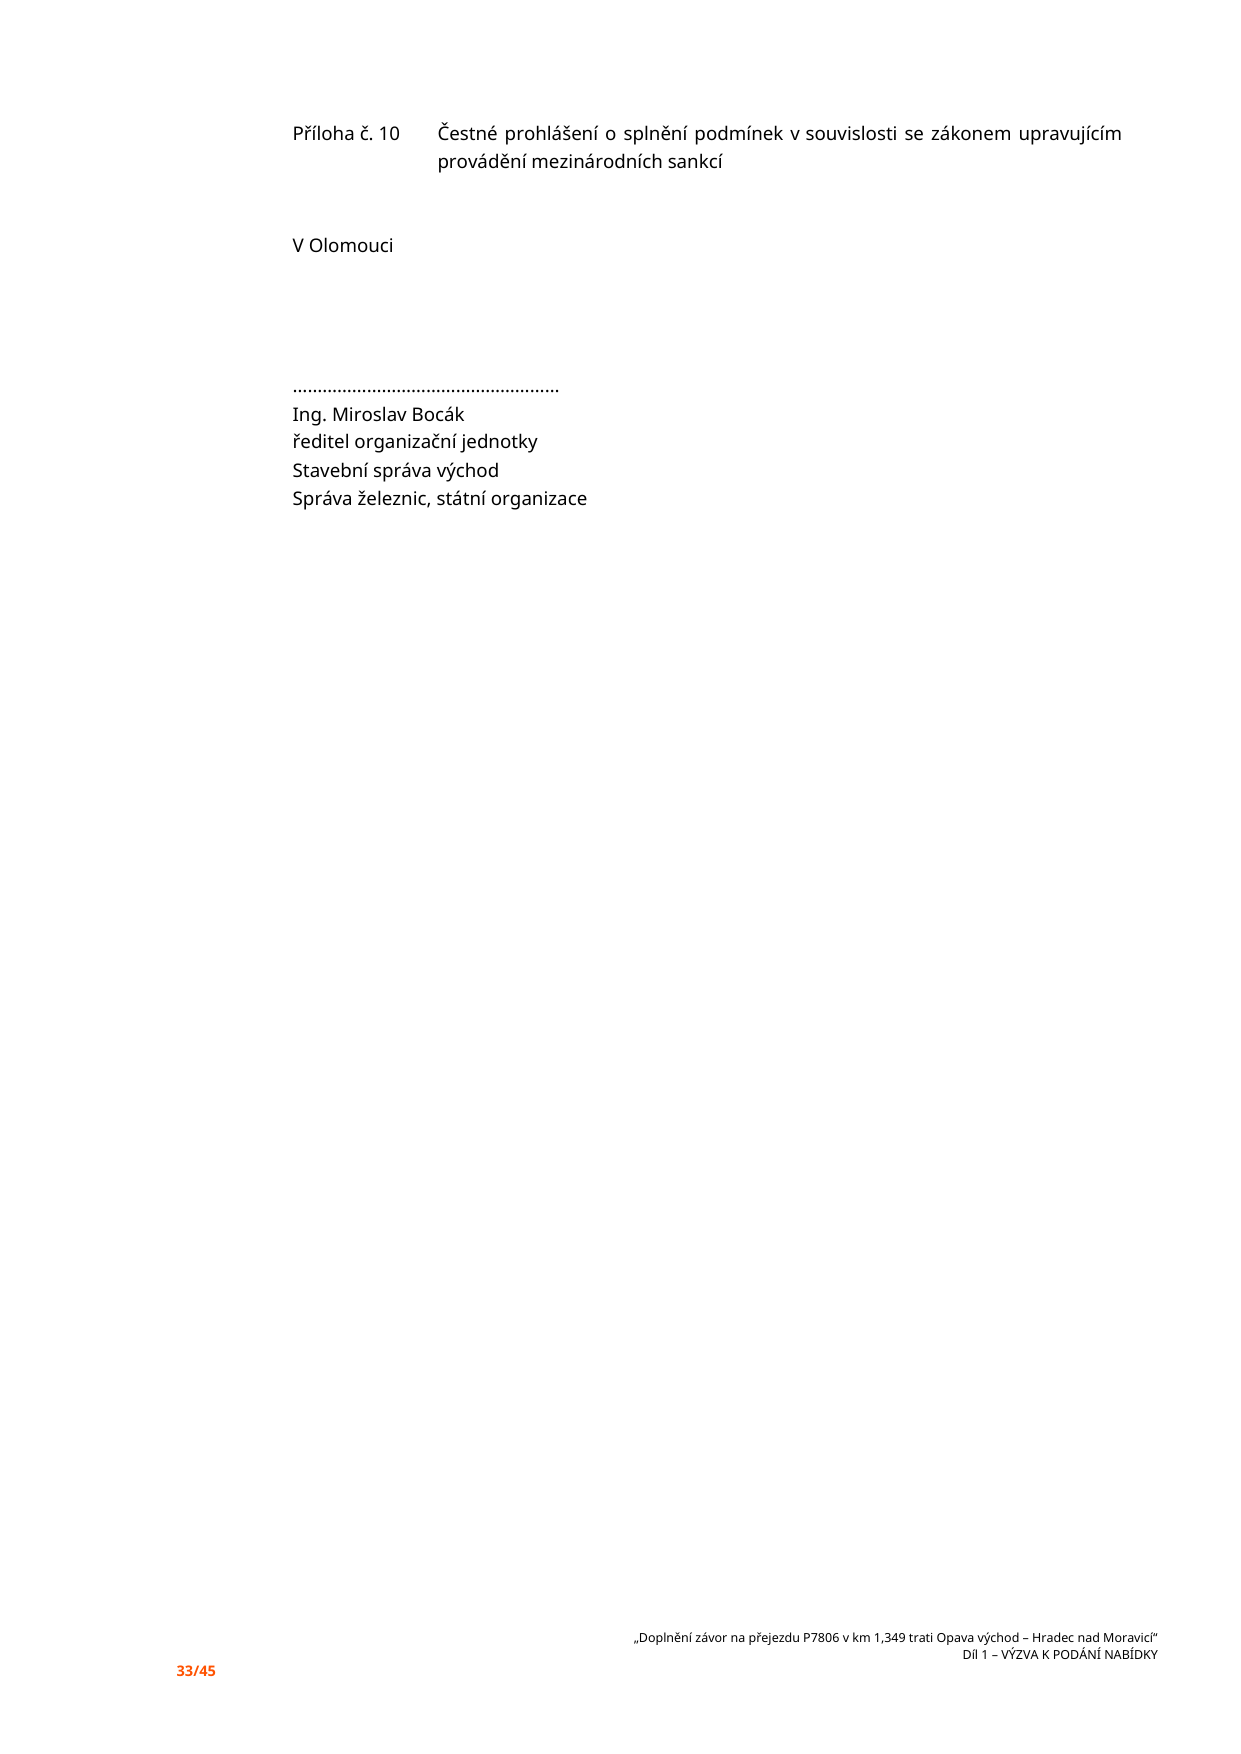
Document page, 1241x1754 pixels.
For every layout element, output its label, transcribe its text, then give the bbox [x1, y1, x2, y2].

text Stavební správa východ [292, 457, 1122, 482]
text Příloha č. 10 Čestné prohlášení o splnění podmínek v souvislosti se zákonem upravujícím provádění mezinárodních sankcí [292, 121, 1122, 174]
text Ing. Miroslav Bocák [292, 401, 1122, 426]
text Správa železnic, státní organizace [292, 485, 1122, 510]
text V Olomouci [292, 233, 1122, 258]
text ……………………………………………… [292, 373, 1122, 398]
text ředitel organizační jednotky [292, 429, 1122, 454]
